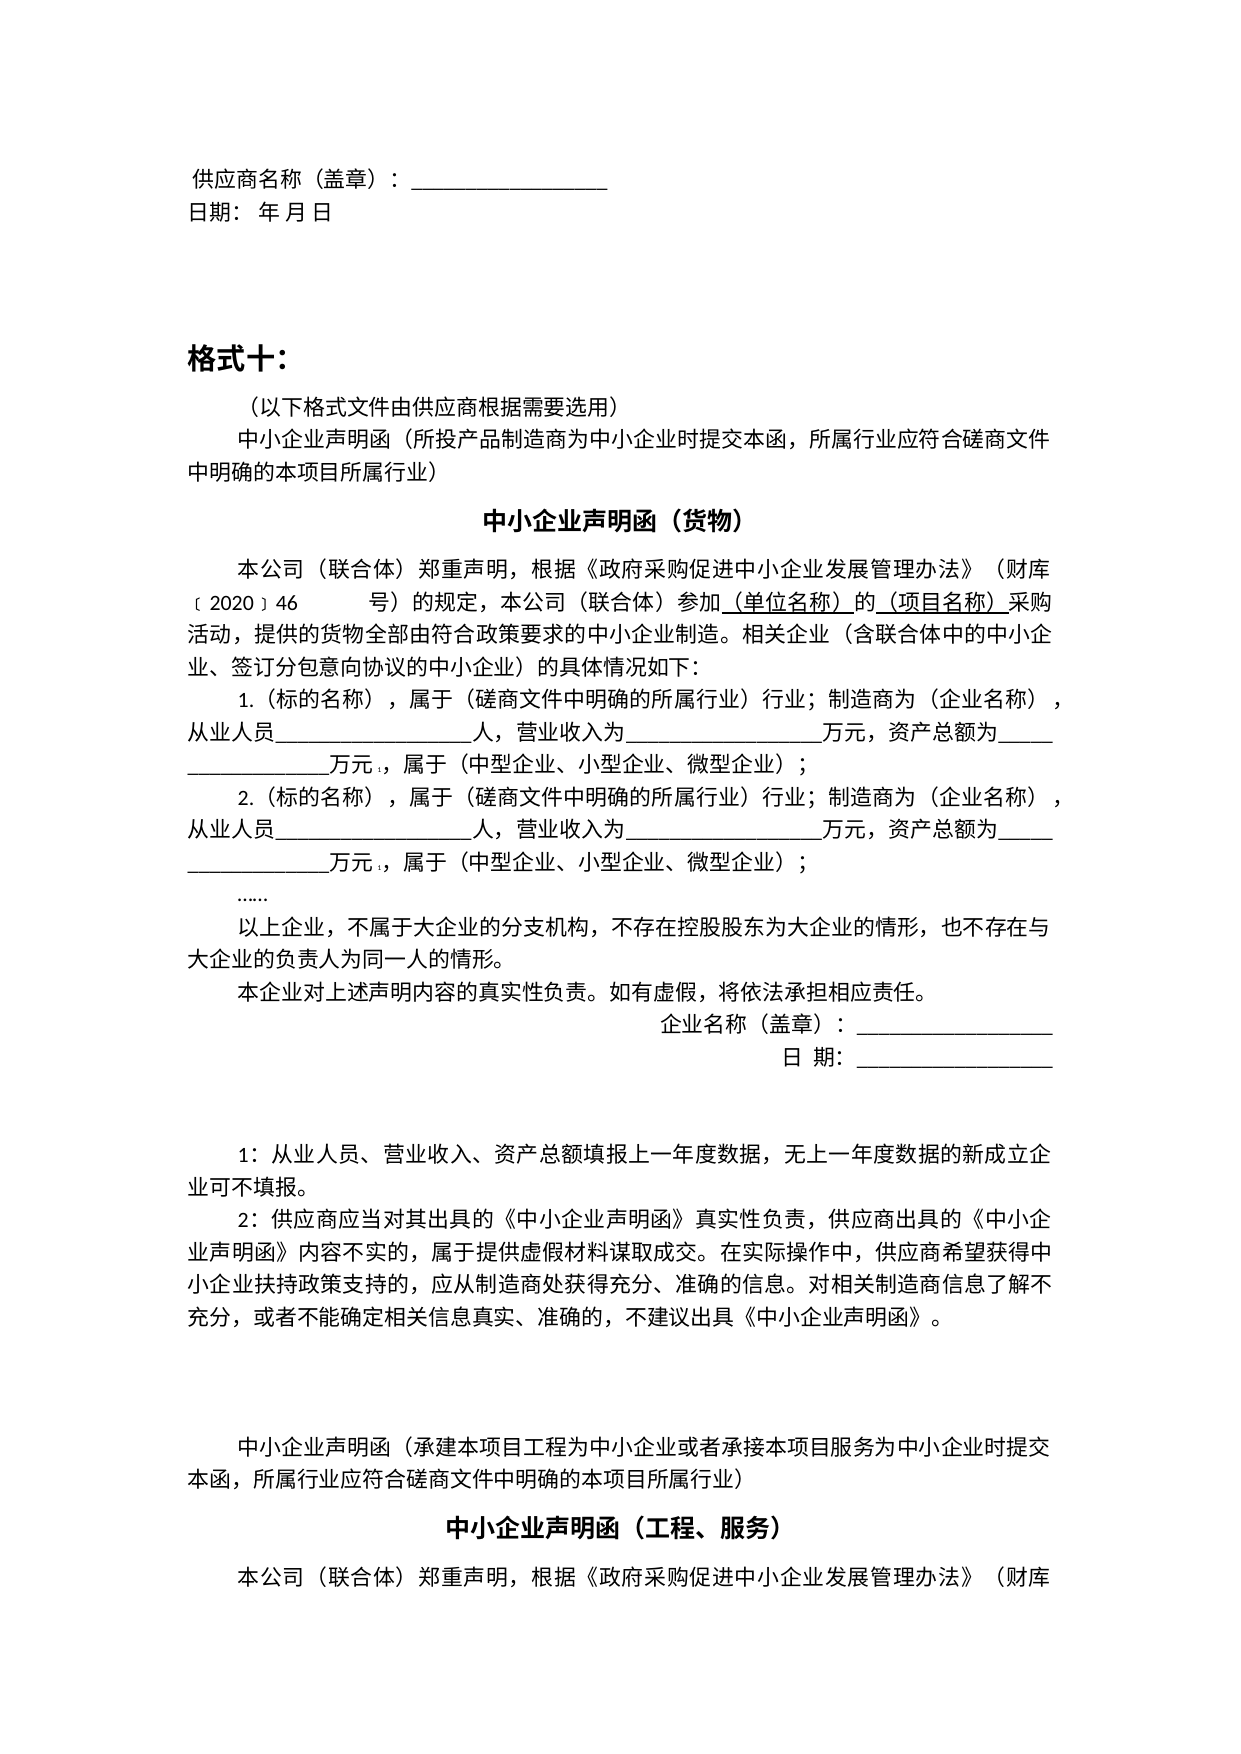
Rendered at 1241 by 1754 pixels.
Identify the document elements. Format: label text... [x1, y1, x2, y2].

text 中小企业声明函（工程、服务） [187, 1494, 1053, 1559]
text 本公司（联合体）郑重声明，根据《政府采购促进中小企业发展管理办法》（财库﹝2020﹞46 号）的规定，本公司（联合体）参加（单位名称）的（项目名称）采购活动，提供的货物全部由符合政策要求的中小企业制造。相关企业（含联合体中的中小企业、签订分包意向协议的中小企业）的具体情况如下： [187, 552, 1053, 682]
text 中小企业声明函（所投产品制造商为中小企业时提交本函，所属行业应符合磋商文件中明确的本项目所属行业） [187, 422, 1053, 487]
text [187, 1559, 1053, 1592]
text 中小企业声明函（货物） [187, 487, 1053, 552]
text 1：从业人员、营业收入、资产总额填报上一年度数据，无上一年度数据的新成立企业可不填报。 [187, 1137, 1053, 1202]
text 企业名称（盖章）：__________________ [187, 1007, 1053, 1039]
text 以上企业，不属于大企业的分支机构，不存在控股股东为大企业的情形，也不存在与大企业的负责人为同一人的情形。 [187, 909, 1053, 974]
text 日 期：__________________ [187, 1039, 1053, 1072]
text 2：供应商应当对其出具的《中小企业声明函》真实性负责，供应商出具的《中小企业声明函》内容不实的，属于提供虚假材料谋取成交。在实际操作中，供应商希望获得中小企业扶持政策支持的，应从制造商处获得充分、准确的信息。对相关制造商信息了解不充分，或者不能确定相关信息真实、准确的，不建议出具《中小企业声明函》。 [187, 1202, 1053, 1332]
text 本企业对上述声明内容的真实性负责。如有虚假，将依法承担相应责任。 [187, 974, 1053, 1007]
text …… [187, 877, 1053, 909]
text 1.（标的名称），属于（磋商文件中明确的所属行业）行业；制造商为（企业名称），从业人员__________________人，营业收入为__________________万元，资产总额为__________________万元1，属于（中型企业、小型企业、微型企业）； [187, 682, 1053, 779]
text 日期： 年 月 日 [187, 194, 1053, 227]
text （以下格式文件由供应商根据需要选用） [187, 389, 1053, 422]
text 供应商名称（盖章）：__________________ [187, 162, 1053, 194]
text 中小企业声明函（承建本项目工程为中小企业或者承接本项目服务为中小企业时提交本函，所属行业应符合磋商文件中明确的本项目所属行业） [187, 1429, 1053, 1494]
text 2.（标的名称），属于（磋商文件中明确的所属行业）行业；制造商为（企业名称），从业人员__________________人，营业收入为__________________万元，资产总额为__________________万元1，属于（中型企业、小型企业、微型企业）； [187, 779, 1053, 877]
text 格式十： [187, 324, 1053, 389]
